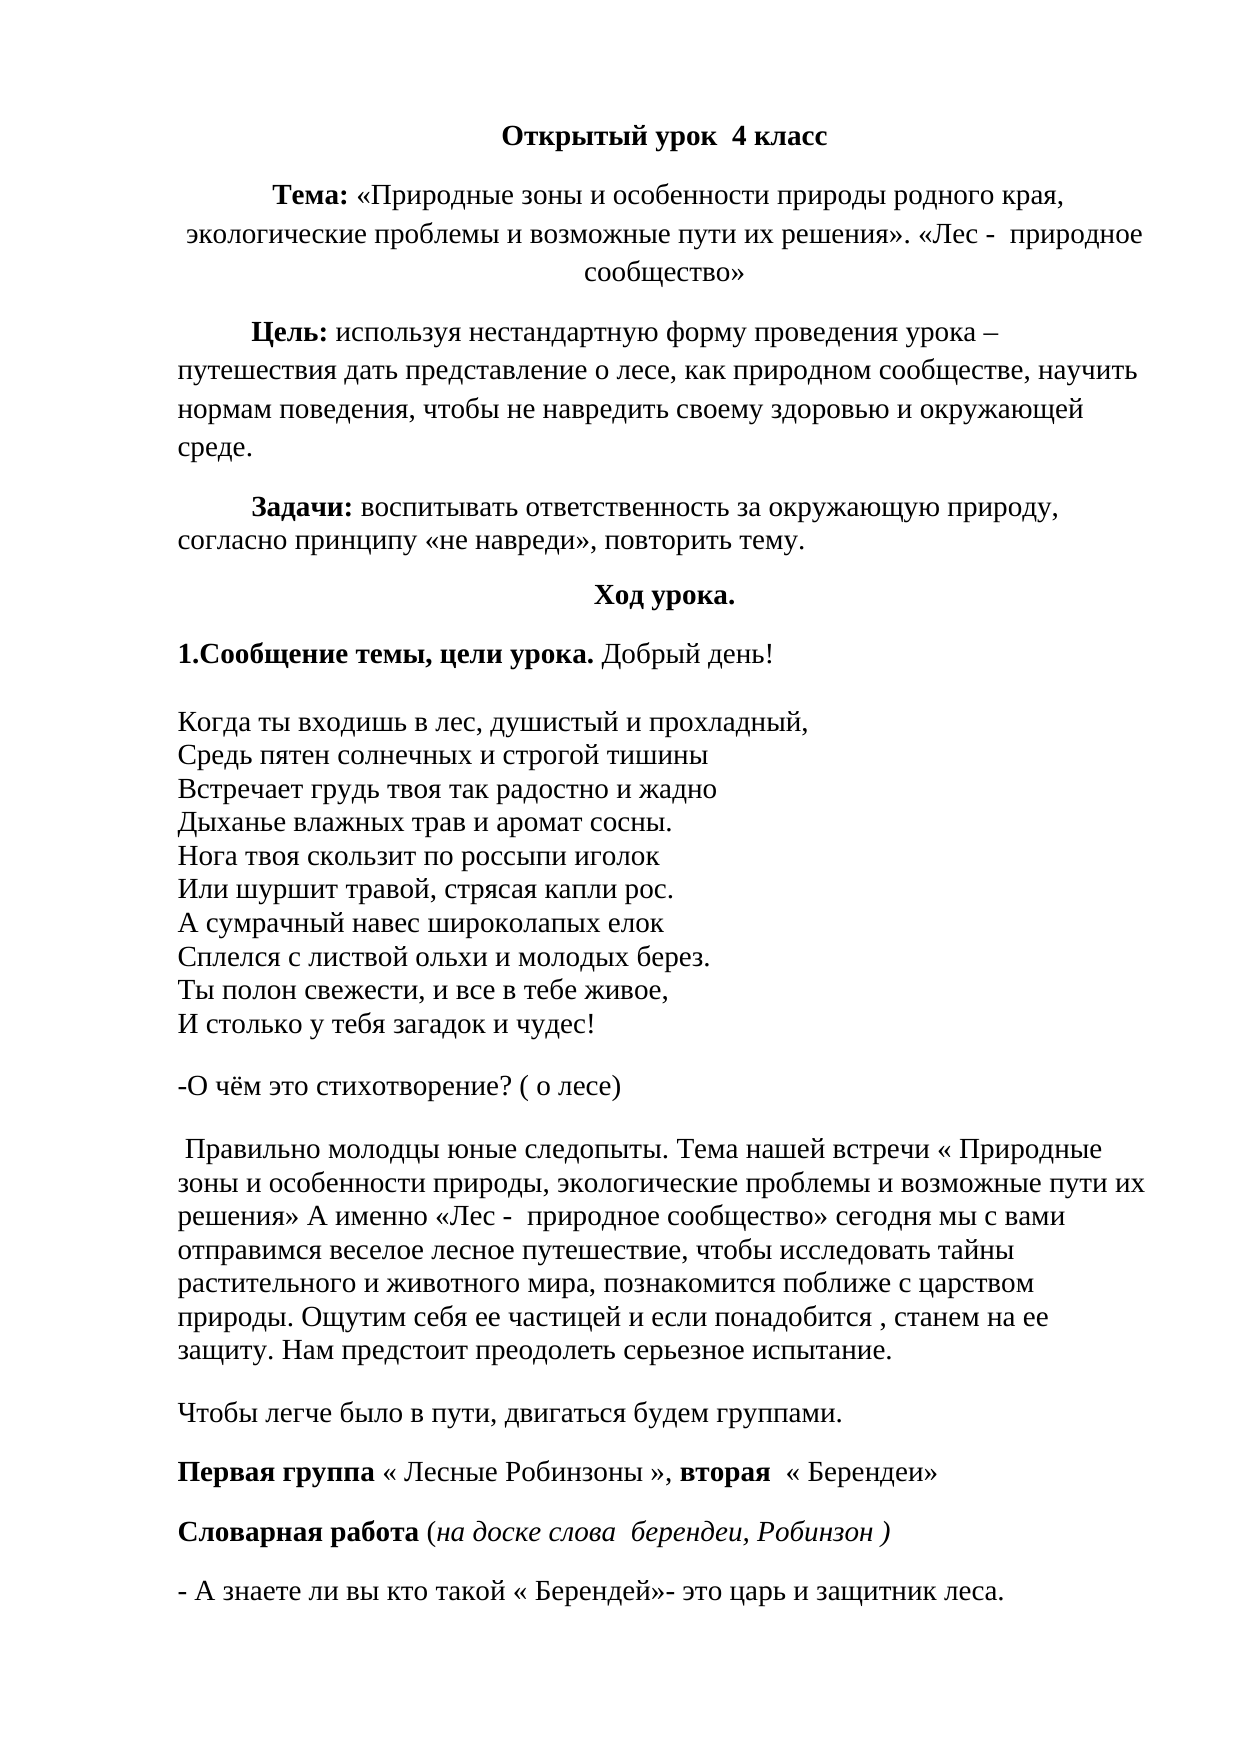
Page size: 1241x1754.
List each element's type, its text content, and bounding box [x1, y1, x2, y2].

text - А знаете ли вы кто такой « Берендей»- это царь и защитник леса. [177, 1573, 1152, 1607]
text -О чём это стихотворение? ( о лесе) [177, 1068, 1152, 1102]
text Цель: используя нестандартную форму проведения урока – путешествия дать представление о лесе, как природном сообществе, научить нормам поведения, чтобы не навредить своему здоровью и окружающей среде. [177, 314, 1152, 463]
text Чтобы легче было в пути, двигаться будем группами. [177, 1395, 1152, 1429]
text Когда ты входишь в лес, душистый и прохладный, Средь пятен солнечных и строгой тишины Встречает грудь твоя так радостно и жадно Дыханье влажных трав и аромат сосны. Нога твоя скользит по россыпи иголок Или шуршит травой, стрясая капли рос. А сумрачный навес широколапых елок Сплелся с листвой ольхи и молодых берез. Ты полон свежести, и все в тебе живое, И столько у тебя загадок и чудес! [177, 704, 1152, 1039]
text Ход урока. [177, 577, 1152, 610]
text Словарная работа (на доске слова берендеи, Робинзон ) [177, 1514, 1152, 1547]
text 1.Сообщение темы, цели урока. Добрый день! [177, 636, 1152, 670]
text Открытый урок 4 класс [177, 118, 1152, 152]
text Первая группа « Лесные Робинзоны », вторая « Берендеи» [177, 1454, 1152, 1488]
text Правильно молодцы юные следопыты. Тема нашей встречи « Природные зоны и особенности природы, экологические проблемы и возможные пути их решения» А именно «Лес - природное сообщество» сегодня мы с вами отправимся веселое лесное путешествие, чтобы исследовать тайны растительного и животного мира, познакомится поближе с царством природы. Ощутим себя ее частицей и если понадобится , станем на ее защиту. Нам предстоит преодолеть серьезное испытание. [177, 1131, 1152, 1366]
text Тема: «Природные зоны и особенности природы родного края, экологические проблемы и возможные пути их решения». «Лес - природное сообщество» [177, 177, 1152, 288]
text Задачи: воспитывать ответственность за окружающую природу, согласно принципу «не навреди», повторить тему. [177, 489, 1152, 556]
